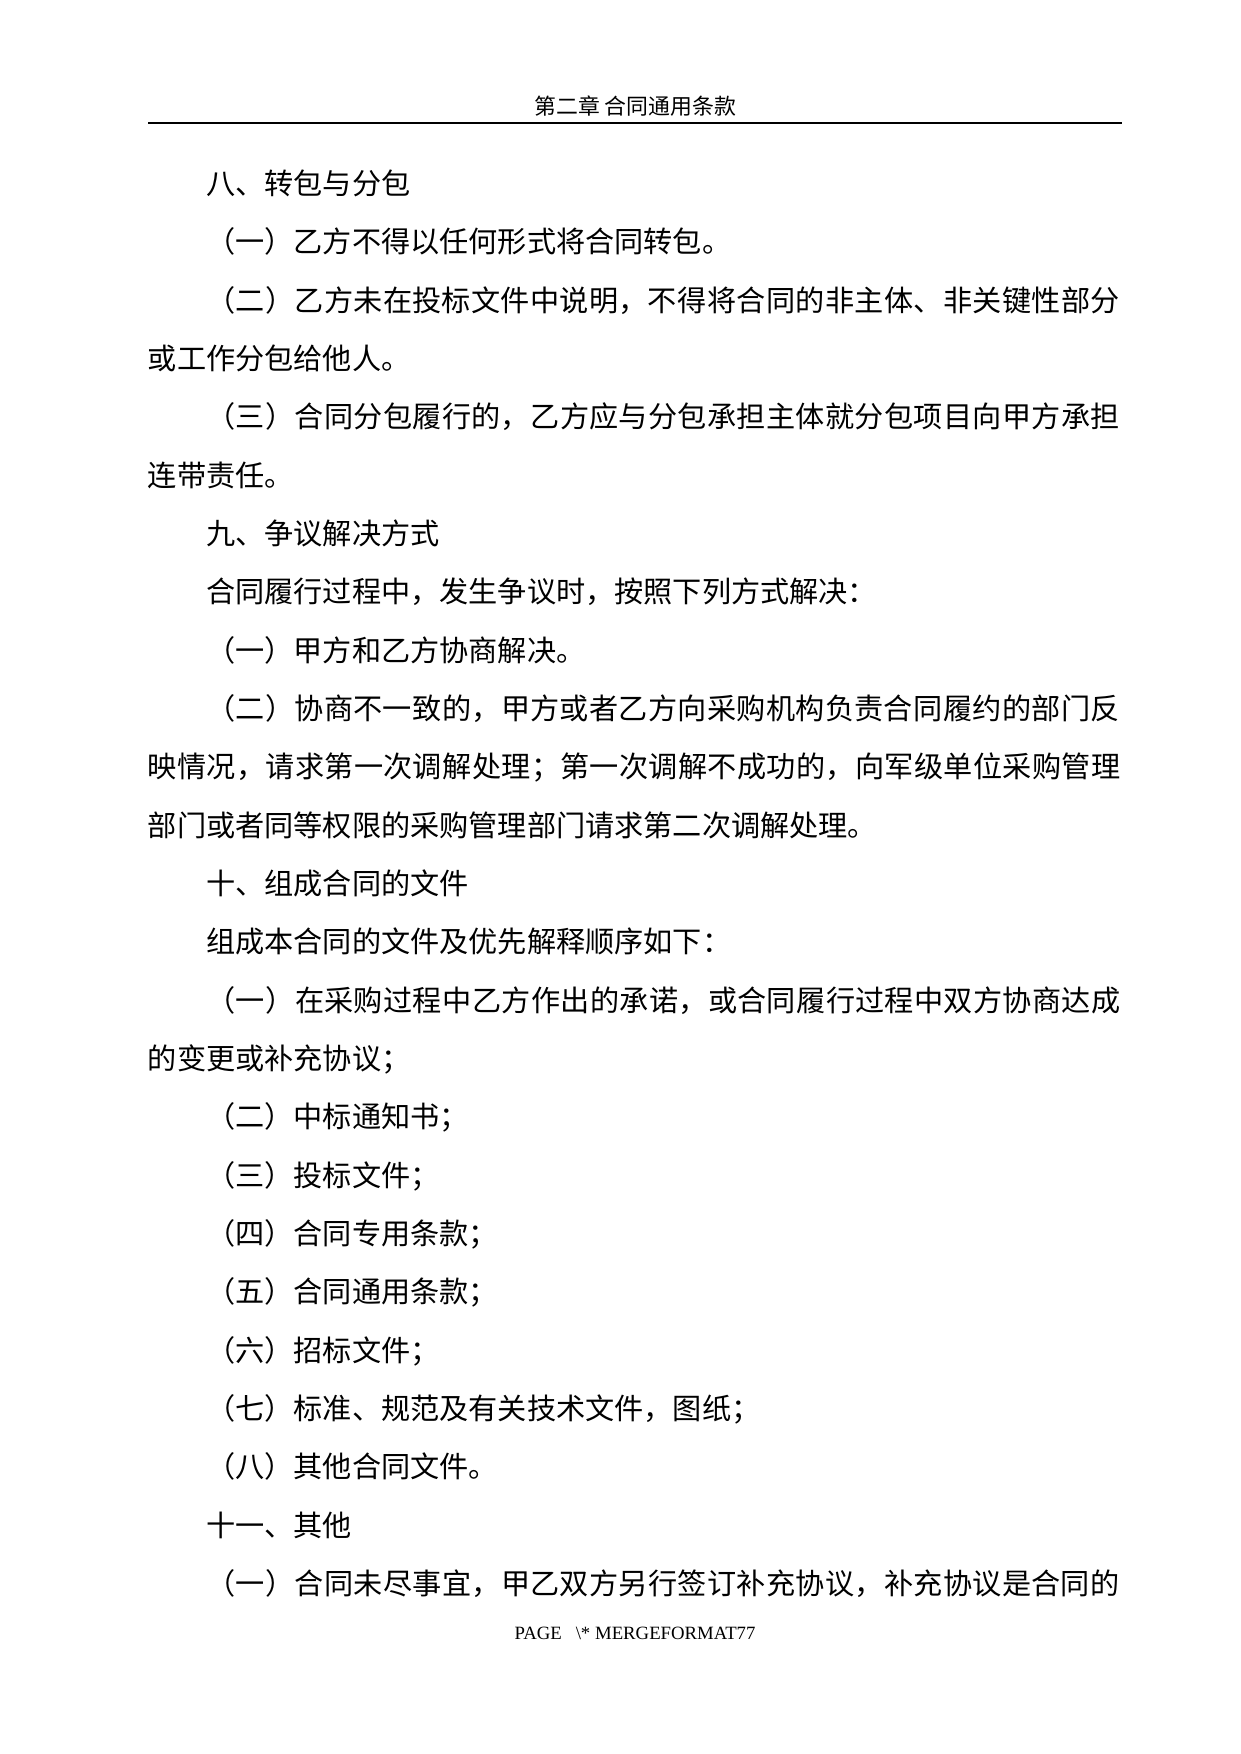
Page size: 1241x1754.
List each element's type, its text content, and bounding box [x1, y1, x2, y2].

subtitle 九、争议解决方式 [148, 498, 1122, 556]
text （六）招标文件； [148, 1314, 1122, 1373]
text （五）合同通用条款； [148, 1256, 1122, 1314]
text （一）甲方和乙方协商解决。 [148, 614, 1122, 673]
text （二）乙方未在投标文件中说明，不得将合同的非主体、非关键性部分或工作分包给他人。 [148, 264, 1122, 381]
subtitle 十、组成合同的文件 [148, 848, 1122, 906]
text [148, 1548, 1122, 1606]
text 组成本合同的文件及优先解释顺序如下： [148, 906, 1122, 964]
text （二）协商不一致的，甲方或者乙方向采购机构负责合同履约的部门反映情况，请求第一次调解处理；第一次调解不成功的，向军级单位采购管理部门或者同等权限的采购管理部门请求第二次调解处理。 [148, 673, 1122, 848]
text （一）在采购过程中乙方作出的承诺，或合同履行过程中双方协商达成的变更或补充协议； [148, 964, 1122, 1081]
text （二）中标通知书； [148, 1081, 1122, 1139]
text （八）其他合同文件。 [148, 1431, 1122, 1489]
subtitle 八、转包与分包 [148, 148, 1122, 206]
subtitle 十一、其他 [148, 1489, 1122, 1548]
text （三）投标文件； [148, 1139, 1122, 1198]
text （四）合同专用条款； [148, 1198, 1122, 1256]
text （三）合同分包履行的，乙方应与分包承担主体就分包项目向甲方承担连带责任。 [148, 381, 1122, 498]
text （一）乙方不得以任何形式将合同转包。 [148, 206, 1122, 264]
text （七）标准、规范及有关技术文件，图纸； [148, 1373, 1122, 1431]
text 合同履行过程中，发生争议时，按照下列方式解决： [148, 556, 1122, 614]
